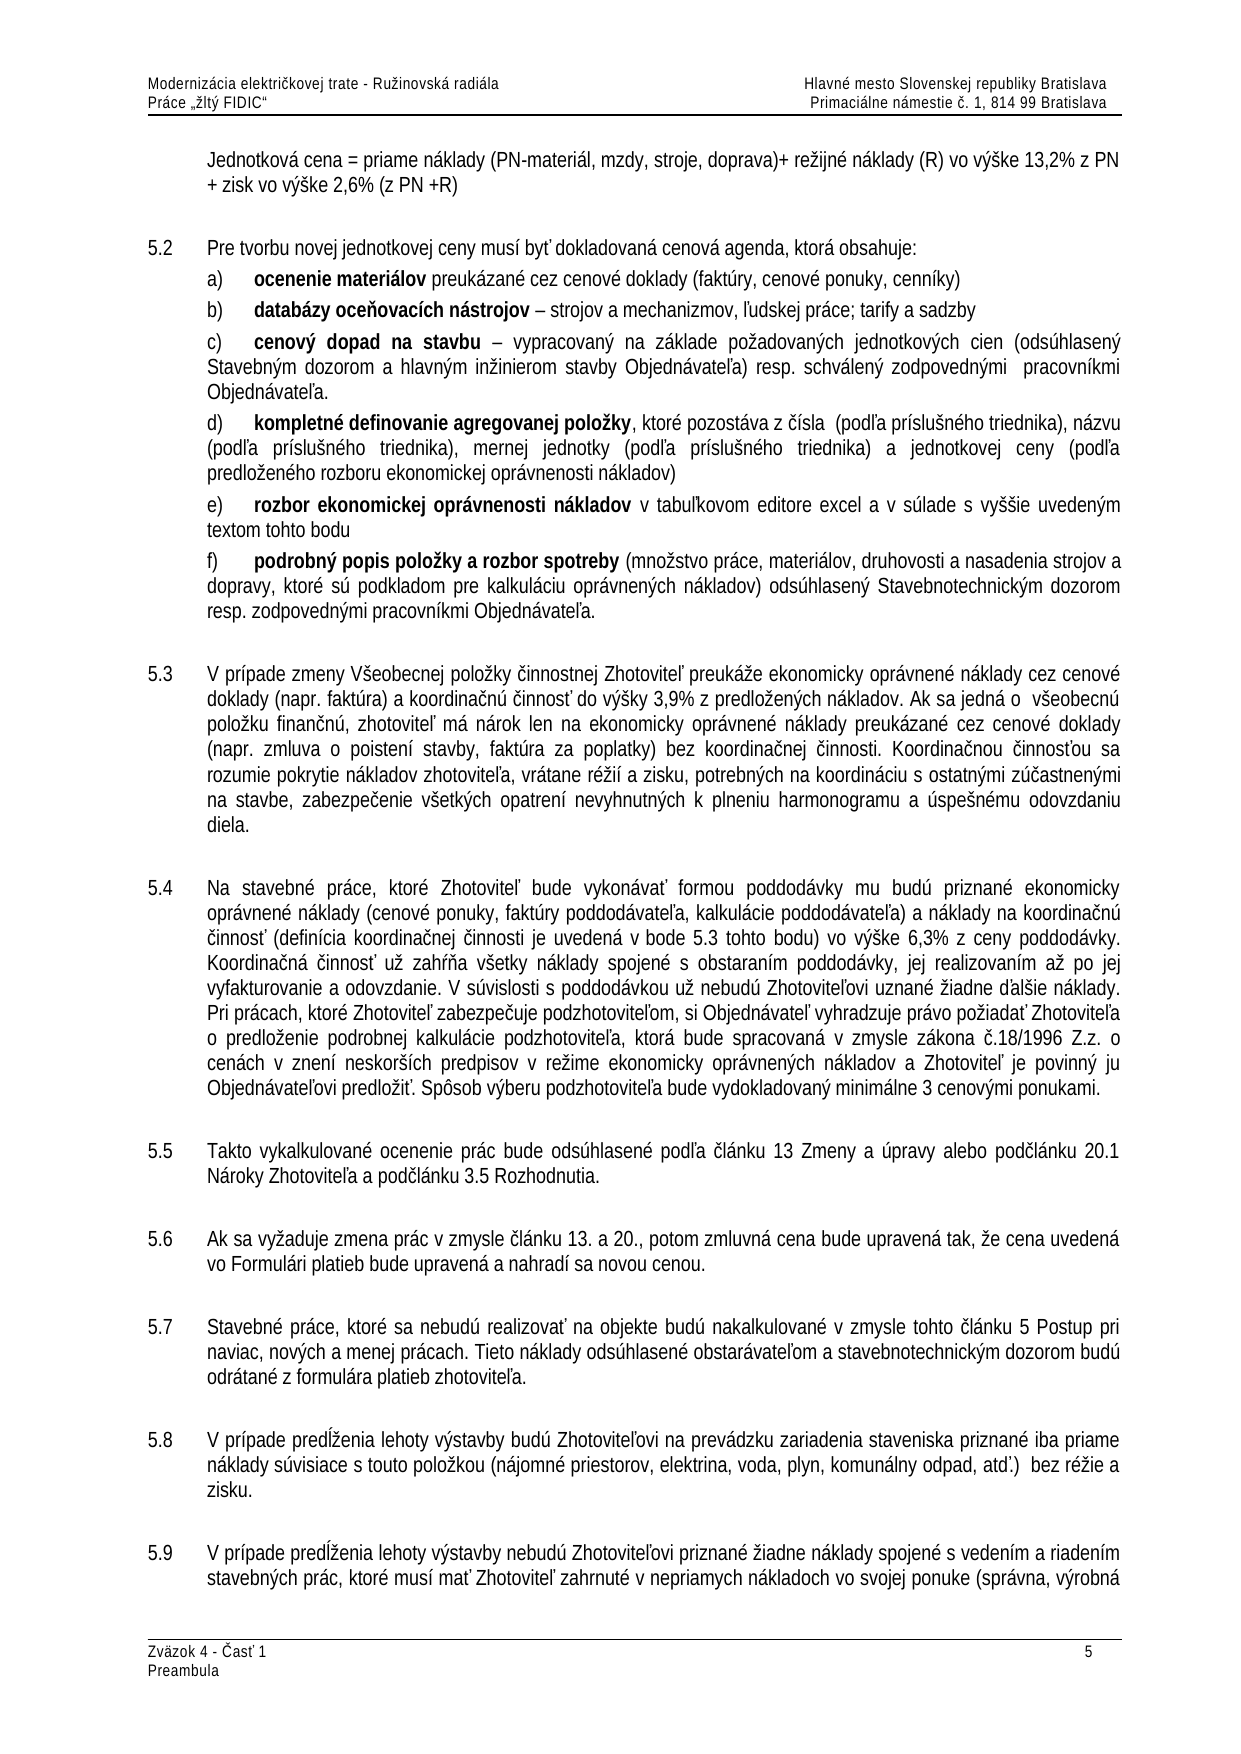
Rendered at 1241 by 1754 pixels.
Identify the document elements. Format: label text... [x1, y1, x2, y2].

text e) rozbor ekonomickej oprávnenosti nákladov v tabuľkovom editore excel a v súlade s vyššie uvedeným textom tohto bodu [207, 492, 1122, 542]
text b) databázy oceňovacích nástrojov – strojov a mechanizmov, ľudskej práce; tarify a sadzby [207, 297, 1122, 322]
text d) kompletné definovanie agregovanej položky, ktoré pozostáva z čísla (podľa príslušného triednika), názvu (podľa príslušného triednika), mernej jednotky (podľa príslušného triednika) a jednotkovej ceny (podľa predloženého rozboru ekonomickej oprávnenosti nákladov) [207, 410, 1122, 485]
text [148, 1539, 1122, 1589]
text f) podrobný popis položky a rozbor spotreby (množstvo práce, materiálov, druhovosti a nasadenia strojov a dopravy, ktoré sú podkladom pre kalkuláciu oprávnených nákladov) odsúhlasený Stavebnotechnickým dozorom resp. zodpovednými pracovníkmi Objednávateľa. [207, 548, 1122, 623]
text 5.3 V prípade zmeny Všeobecnej položky činnostnej Zhotoviteľ preukáže ekonomicky oprávnené náklady cez cenové doklady (napr. faktúra) a koordinačnú činnosť do výšky 3,9% z predložených nákladov. Ak sa jedná o všeobecnú položku finančnú, zhotoviteľ má nárok len na ekonomicky oprávnené náklady preukázané cez cenové doklady (napr. zmluva o poistení stavby, faktúra za poplatky) bez koordinačnej činnosti. Koordinačnou činnosťou sa rozumie pokrytie nákladov zhotoviteľa, vrátane réžií a zisku, potrebných na koordináciu s ostatnými zúčastnenými na stavbe, zabezpečenie všetkých opatrení nevyhnutných k plneniu harmonogramu a úspešnému odovzdaniu diela. [148, 661, 1122, 837]
text 5.6 Ak sa vyžaduje zmena prác v zmysle článku 13. a 20., potom zmluvná cena bude upravená tak, že cena uvedená vo Formulári platieb bude upravená a nahradí sa novou cenou. [148, 1226, 1122, 1276]
text 5.2 Pre tvorbu novej jednotkovej ceny musí byť dokladovaná cenová agenda, ktorá obsahuje: [148, 234, 1122, 259]
text c) cenový dopad na stavbu – vypracovaný na základe požadovaných jednotkových cien (odsúhlasený Stavebným dozorom a hlavným inžinierom stavby Objednávateľa) resp. schválený zodpovednými pracovníkmi Objednávateľa. [207, 328, 1122, 404]
text 5.7 Stavebné práce, ktoré sa nebudú realizovať na objekte budú nakalkulované v zmysle tohto článku 5 Postup pri naviac, nových a menej prácach. Tieto náklady odsúhlasené obstarávateľom a stavebnotechnickým dozorom budú odrátané z formulára platieb zhotoviteľa. [148, 1313, 1122, 1389]
text 5.5 Takto vykalkulované ocenenie prác bude odsúhlasené podľa článku 13 Zmeny a úpravy alebo podčlánku 20.1 Nároky Zhotoviteľa a podčlánku 3.5 Rozhodnutia. [148, 1138, 1122, 1188]
text Jednotková cena = priame náklady (PN-materiál, mzdy, stroje, doprava)+ režijné náklady (R) vo výške 13,2% z PN + zisk vo výške 2,6% (z PN +R) [207, 147, 1122, 197]
text a) ocenenie materiálov preukázané cez cenové doklady (faktúry, cenové ponuky, cenníky) [207, 266, 1122, 291]
text 5.8 V prípade predĺženia lehoty výstavby budú Zhotoviteľovi na prevádzku zariadenia staveniska priznané iba priame náklady súvisiace s touto položkou (nájomné priestorov, elektrina, voda, plyn, komunálny odpad, atď.) bez réžie a zisku. [148, 1426, 1122, 1502]
text 5.4 Na stavebné práce, ktoré Zhotoviteľ bude vykonávať formou poddodávky mu budú priznané ekonomicky oprávnené náklady (cenové ponuky, faktúry poddodávateľa, kalkulácie poddodávateľa) a náklady na koordinačnú činnosť (definícia koordinačnej činnosti je uvedená v bode 5.3 tohto bodu) vo výške 6,3% z ceny poddodávky. Koordinačná činnosť už zahŕňa všetky náklady spojené s obstaraním poddodávky, jej realizovaním až po jej vyfakturovanie a odovzdanie. V súvislosti s poddodávkou už nebudú Zhotoviteľovi uznané žiadne ďalšie náklady. Pri prácach, ktoré Zhotoviteľ zabezpečuje podzhotoviteľom, si Objednávateľ vyhradzuje právo požiadať Zhotoviteľa o predloženie podrobnej kalkulácie podzhotoviteľa, ktorá bude spracovaná v zmysle zákona č.18/1996 Z.z. o cenách v znení neskorších predpisov v režime ekonomicky oprávnených nákladov a Zhotoviteľ je povinný ju Objednávateľovi predložiť. Spôsob výberu podzhotoviteľa bude vydokladovaný minimálne 3 cenovými ponukami. [148, 874, 1122, 1100]
